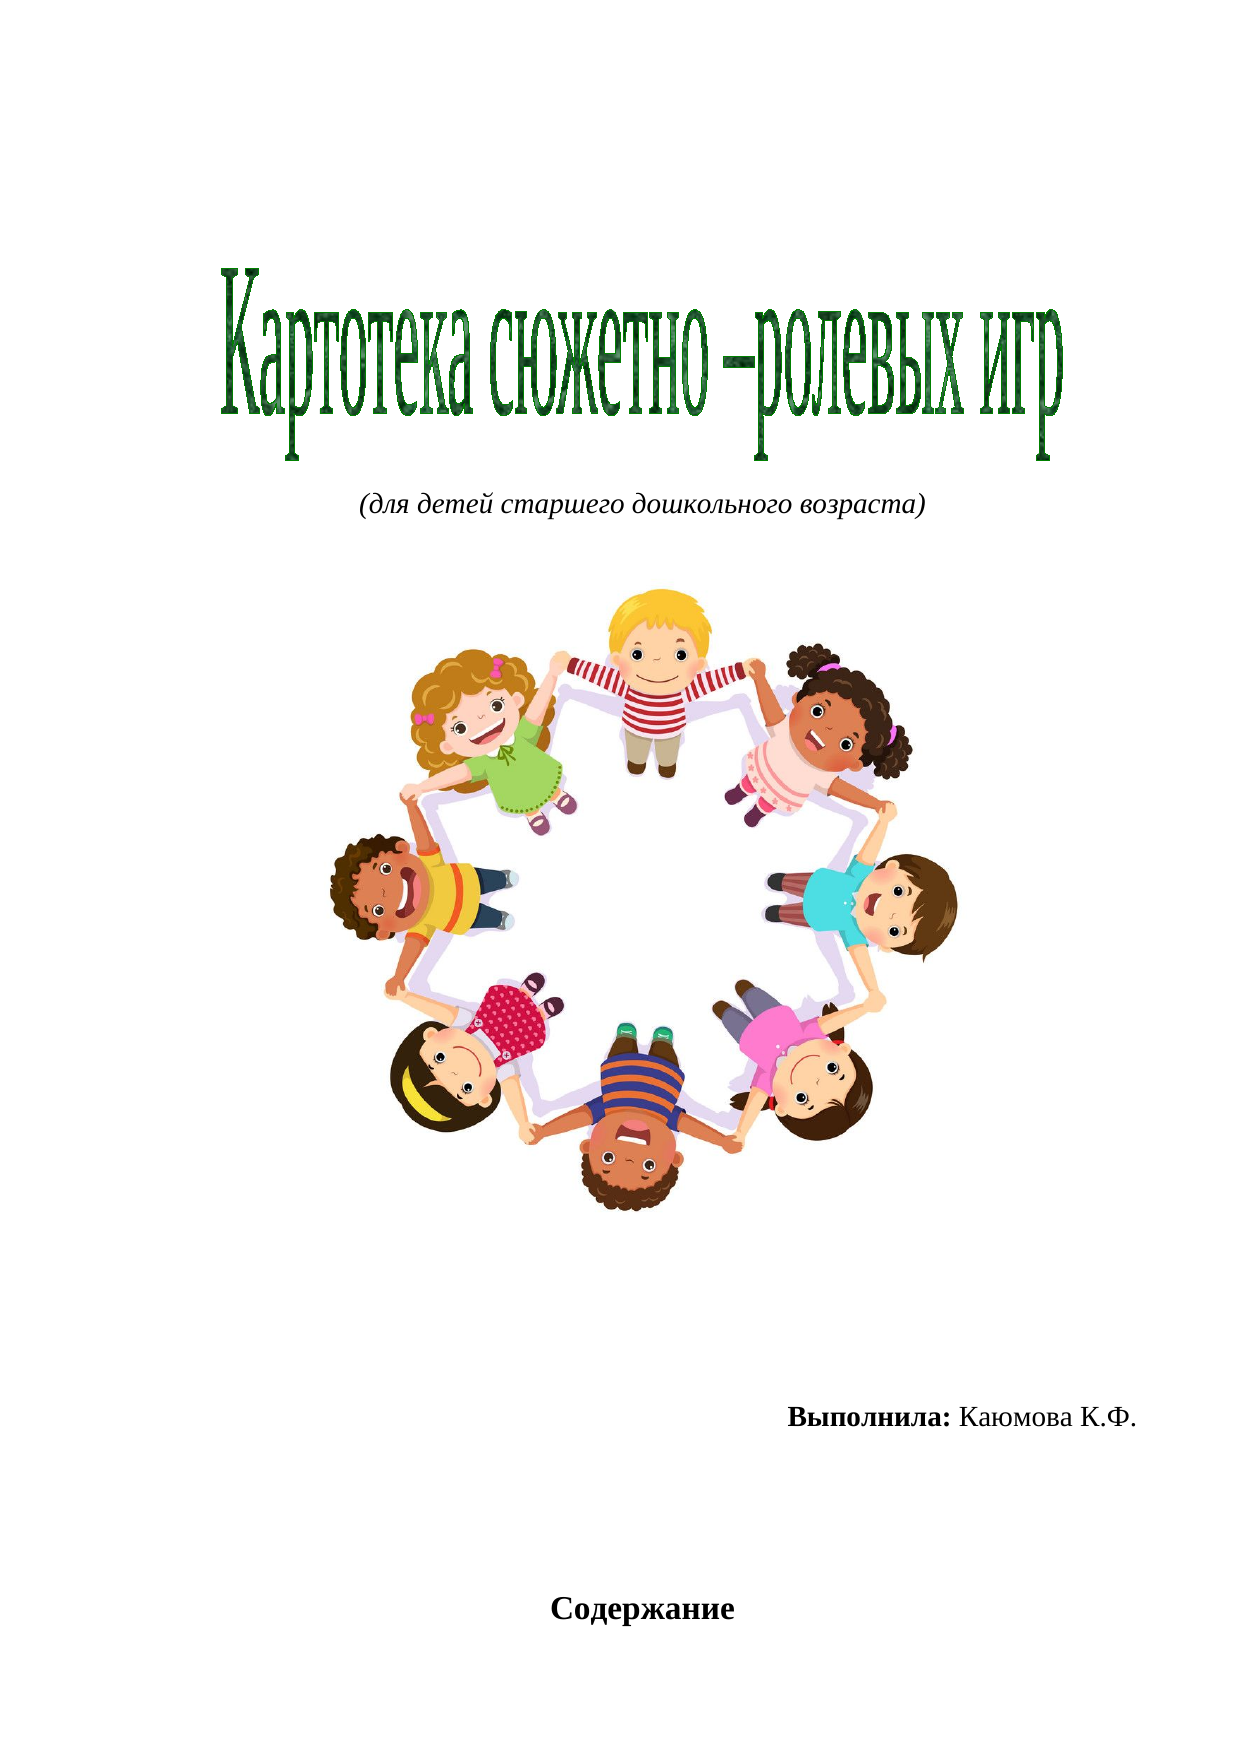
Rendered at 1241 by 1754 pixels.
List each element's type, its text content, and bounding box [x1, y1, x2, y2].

picture [785, 309, 811, 415]
text Содержание [133, 1588, 1152, 1627]
picture [449, 309, 472, 415]
picture [340, 310, 366, 415]
text Выполнила: Каюмова К.Ф. [133, 1399, 1137, 1433]
picture [755, 309, 782, 460]
picture [490, 309, 512, 415]
picture [290, 545, 995, 1245]
picture [598, 309, 621, 415]
picture [315, 313, 338, 413]
picture [682, 310, 708, 415]
picture [222, 269, 260, 413]
picture [624, 313, 647, 413]
picture [843, 309, 865, 415]
picture [981, 313, 1009, 413]
picture [724, 357, 754, 367]
picture [813, 312, 840, 415]
picture [369, 313, 392, 413]
picture [1036, 309, 1063, 460]
picture [421, 313, 448, 413]
picture [650, 313, 678, 413]
picture [557, 313, 597, 413]
text (для детей старшего дошкольного возраста) [133, 486, 1152, 520]
picture [286, 310, 313, 460]
picture [923, 313, 933, 413]
picture [516, 309, 556, 415]
picture [1013, 313, 1033, 413]
picture [936, 313, 963, 413]
picture [260, 309, 284, 415]
picture [897, 313, 921, 413]
picture [869, 312, 893, 413]
picture [395, 309, 418, 415]
